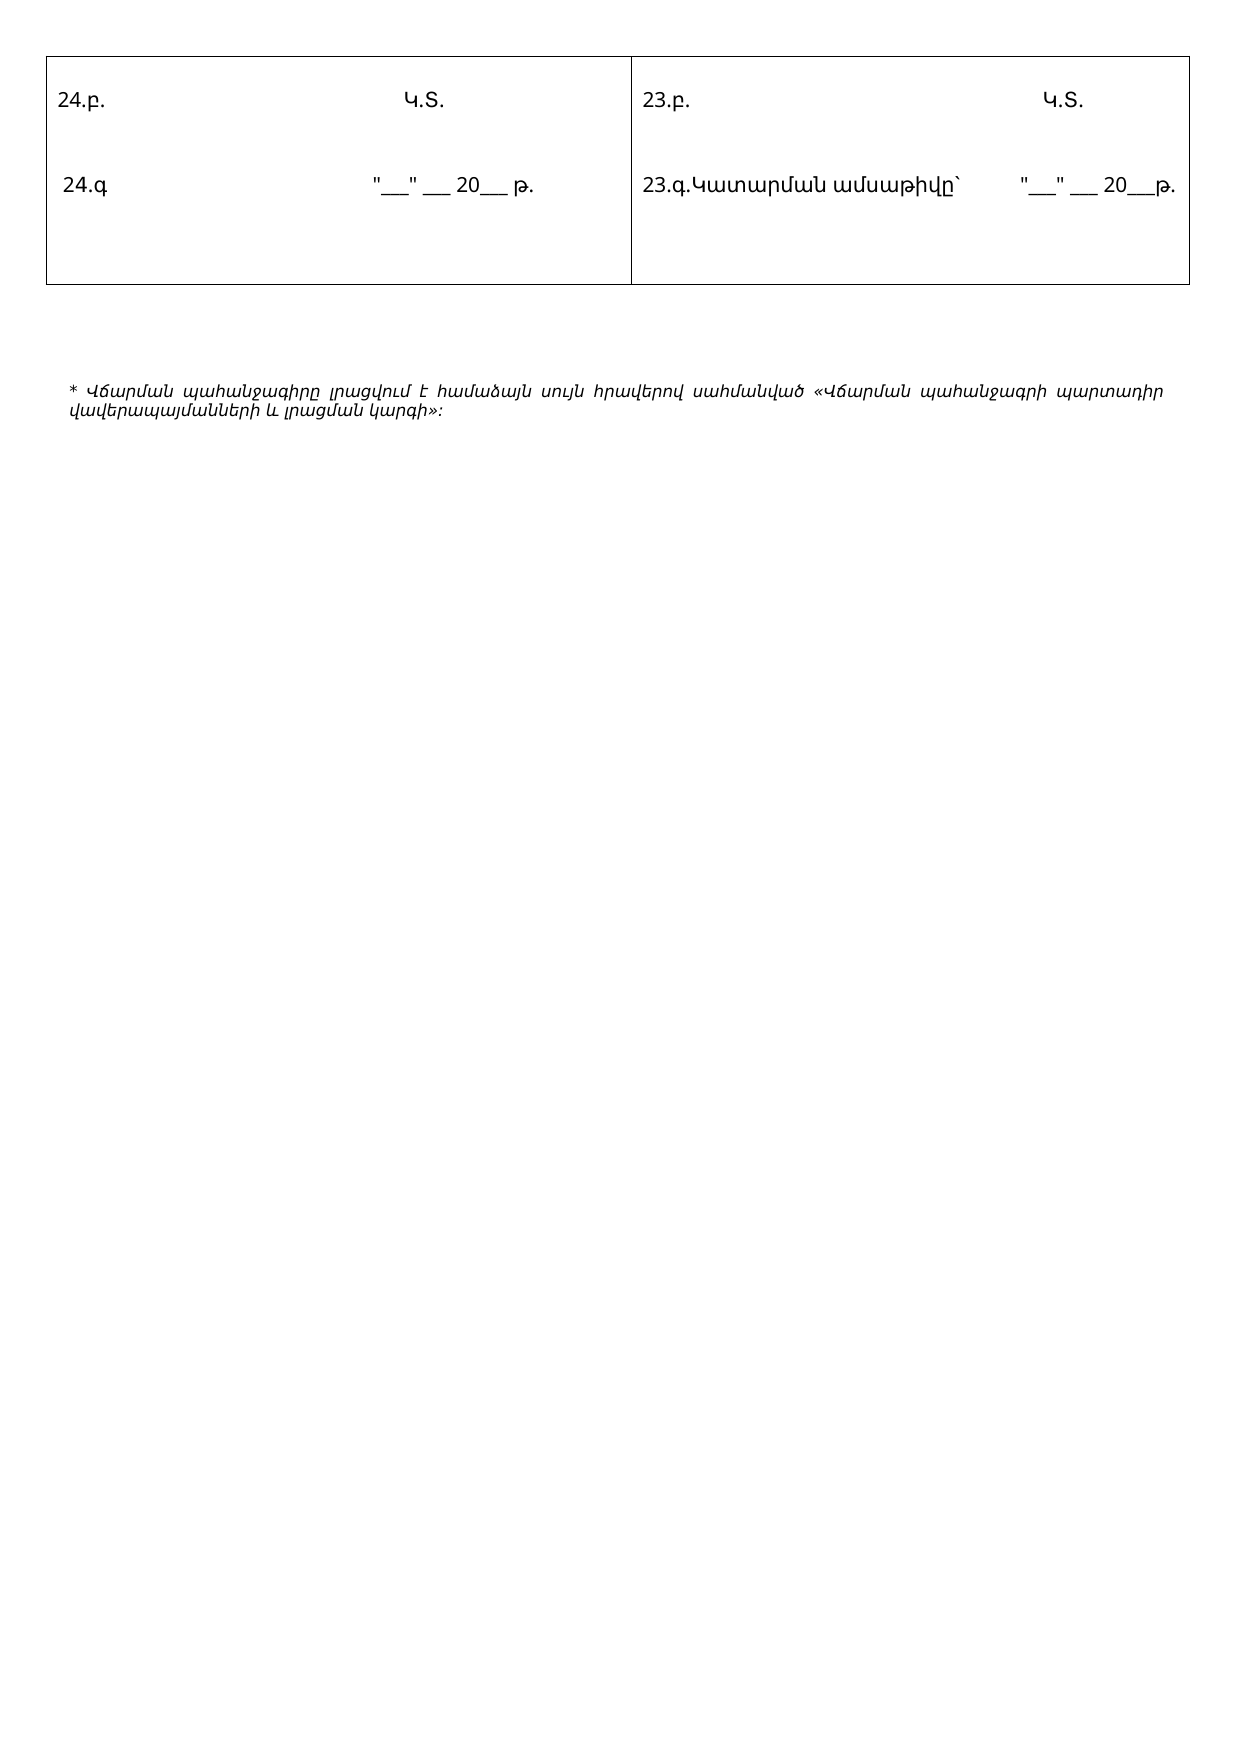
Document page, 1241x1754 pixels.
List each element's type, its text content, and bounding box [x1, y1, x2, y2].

table_cell 24.բ. Կ.Տ. 24.գ "___" ___ 20___ թ. [47, 57, 631, 284]
text * Վճարման պահանջագիրը լրացվում է համաձայն սույն հրավերով սահմանված «Վճարման պահանջագրի պարտադիր վավերապայմանների և լրացման կարգի»: [69, 382, 1167, 421]
table_cell 23.բ. Կ.Տ. 23.գ.Կատարման ամսաթիվը` "___" ___ 20___թ. [632, 57, 1189, 284]
